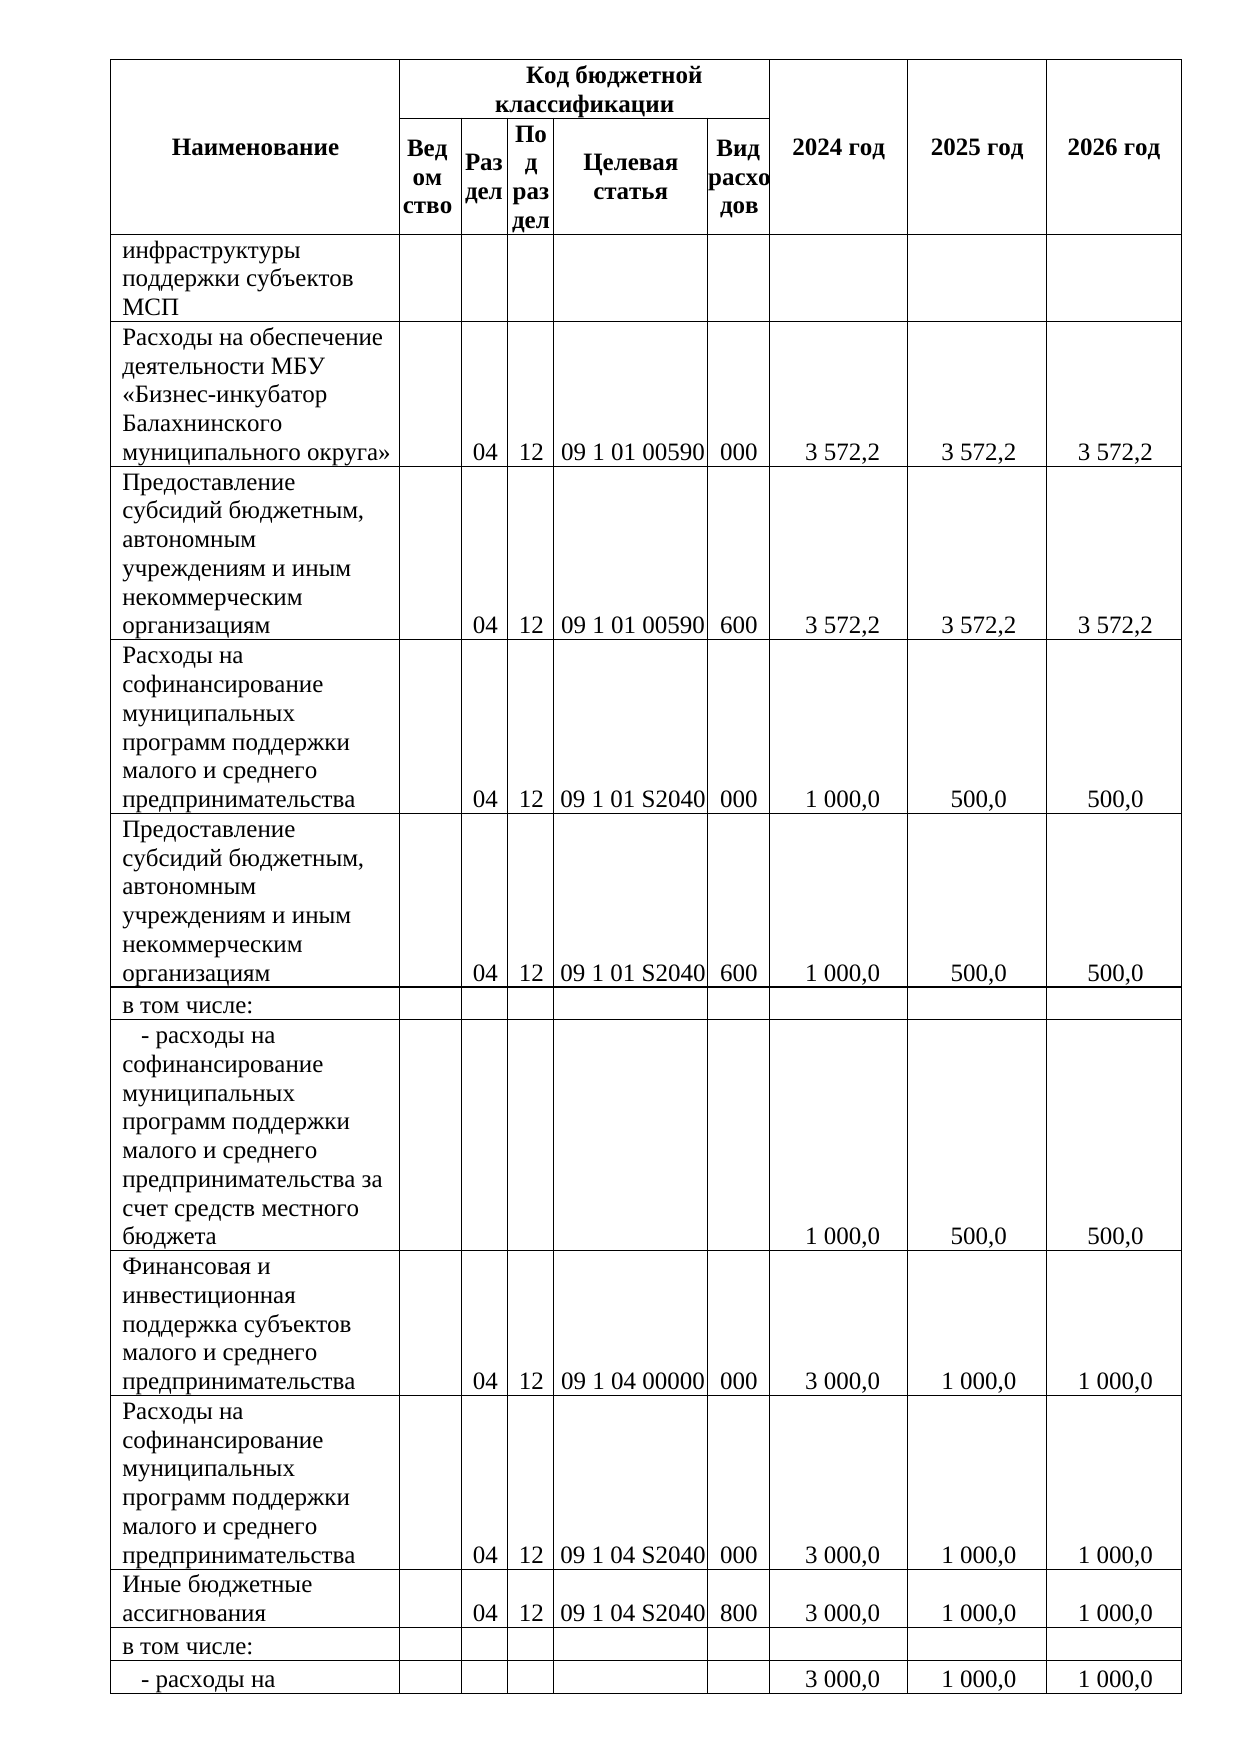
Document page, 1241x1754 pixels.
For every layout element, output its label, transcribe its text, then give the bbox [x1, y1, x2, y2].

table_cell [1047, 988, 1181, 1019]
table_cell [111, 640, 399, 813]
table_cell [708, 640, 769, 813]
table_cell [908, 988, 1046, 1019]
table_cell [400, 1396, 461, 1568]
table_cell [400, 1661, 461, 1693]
table_cell Вид расходов [708, 119, 769, 234]
table_header Наименование [111, 60, 399, 234]
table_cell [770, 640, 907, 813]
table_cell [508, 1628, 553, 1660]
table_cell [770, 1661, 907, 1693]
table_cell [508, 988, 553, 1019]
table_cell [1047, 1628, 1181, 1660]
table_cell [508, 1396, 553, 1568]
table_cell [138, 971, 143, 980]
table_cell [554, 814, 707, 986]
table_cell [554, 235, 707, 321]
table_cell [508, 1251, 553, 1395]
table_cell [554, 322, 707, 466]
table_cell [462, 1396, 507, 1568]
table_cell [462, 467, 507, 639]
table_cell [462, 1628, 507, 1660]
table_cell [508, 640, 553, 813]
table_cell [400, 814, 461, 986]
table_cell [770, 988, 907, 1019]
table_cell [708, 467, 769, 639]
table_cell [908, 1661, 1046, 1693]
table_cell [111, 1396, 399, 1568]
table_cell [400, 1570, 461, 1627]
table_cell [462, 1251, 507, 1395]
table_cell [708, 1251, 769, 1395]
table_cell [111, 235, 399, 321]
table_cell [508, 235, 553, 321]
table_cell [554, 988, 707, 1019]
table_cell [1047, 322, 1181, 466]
table_cell Под раз дел [508, 119, 553, 234]
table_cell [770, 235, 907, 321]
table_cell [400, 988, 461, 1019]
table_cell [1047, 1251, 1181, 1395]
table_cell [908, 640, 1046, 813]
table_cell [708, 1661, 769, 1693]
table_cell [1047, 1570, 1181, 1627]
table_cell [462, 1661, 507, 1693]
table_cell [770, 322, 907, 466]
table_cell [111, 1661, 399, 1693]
table_cell Раз дел [462, 119, 507, 234]
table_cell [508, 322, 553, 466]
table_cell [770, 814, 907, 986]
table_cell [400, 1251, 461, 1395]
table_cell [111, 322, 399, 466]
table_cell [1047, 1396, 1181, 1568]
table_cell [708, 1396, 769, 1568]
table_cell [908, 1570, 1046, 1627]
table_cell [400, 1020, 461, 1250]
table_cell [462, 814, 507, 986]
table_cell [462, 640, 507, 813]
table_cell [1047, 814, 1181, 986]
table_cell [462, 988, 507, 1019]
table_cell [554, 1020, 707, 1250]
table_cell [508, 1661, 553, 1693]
table_header Код бюджетной классификации [400, 60, 769, 118]
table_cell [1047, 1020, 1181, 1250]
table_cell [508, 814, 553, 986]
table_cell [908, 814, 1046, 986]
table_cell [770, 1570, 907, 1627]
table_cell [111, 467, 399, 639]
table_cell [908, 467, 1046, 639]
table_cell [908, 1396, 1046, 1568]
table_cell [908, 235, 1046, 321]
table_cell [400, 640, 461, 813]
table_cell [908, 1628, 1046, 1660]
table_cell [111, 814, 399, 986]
table_cell Ведом ство [400, 119, 461, 234]
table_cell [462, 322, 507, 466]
table_cell Целевая статья [554, 119, 707, 234]
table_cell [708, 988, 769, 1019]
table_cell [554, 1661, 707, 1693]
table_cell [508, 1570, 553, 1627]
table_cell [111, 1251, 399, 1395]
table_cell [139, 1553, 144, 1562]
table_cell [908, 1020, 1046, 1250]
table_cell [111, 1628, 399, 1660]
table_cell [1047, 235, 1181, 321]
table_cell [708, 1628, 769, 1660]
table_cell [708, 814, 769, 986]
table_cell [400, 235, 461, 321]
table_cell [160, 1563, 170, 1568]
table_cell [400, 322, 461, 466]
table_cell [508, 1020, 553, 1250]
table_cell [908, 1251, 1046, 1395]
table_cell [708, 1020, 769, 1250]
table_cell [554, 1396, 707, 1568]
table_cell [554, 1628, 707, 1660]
table_header 2024 год [770, 60, 907, 234]
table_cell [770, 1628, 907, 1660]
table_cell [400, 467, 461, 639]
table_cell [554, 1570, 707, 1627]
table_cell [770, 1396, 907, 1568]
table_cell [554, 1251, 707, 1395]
table_header 2026 год [1047, 60, 1181, 234]
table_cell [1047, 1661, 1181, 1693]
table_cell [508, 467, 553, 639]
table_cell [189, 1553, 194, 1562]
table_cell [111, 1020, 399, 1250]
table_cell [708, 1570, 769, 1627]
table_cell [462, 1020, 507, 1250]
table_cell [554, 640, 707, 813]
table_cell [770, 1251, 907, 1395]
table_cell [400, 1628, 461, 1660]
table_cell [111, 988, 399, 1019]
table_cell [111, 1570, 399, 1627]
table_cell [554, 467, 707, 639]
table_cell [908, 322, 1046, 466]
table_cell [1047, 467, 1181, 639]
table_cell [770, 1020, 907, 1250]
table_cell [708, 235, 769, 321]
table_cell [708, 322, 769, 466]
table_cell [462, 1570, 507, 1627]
table_header 2025 год [908, 60, 1046, 234]
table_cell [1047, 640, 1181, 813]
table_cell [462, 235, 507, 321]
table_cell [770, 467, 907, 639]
